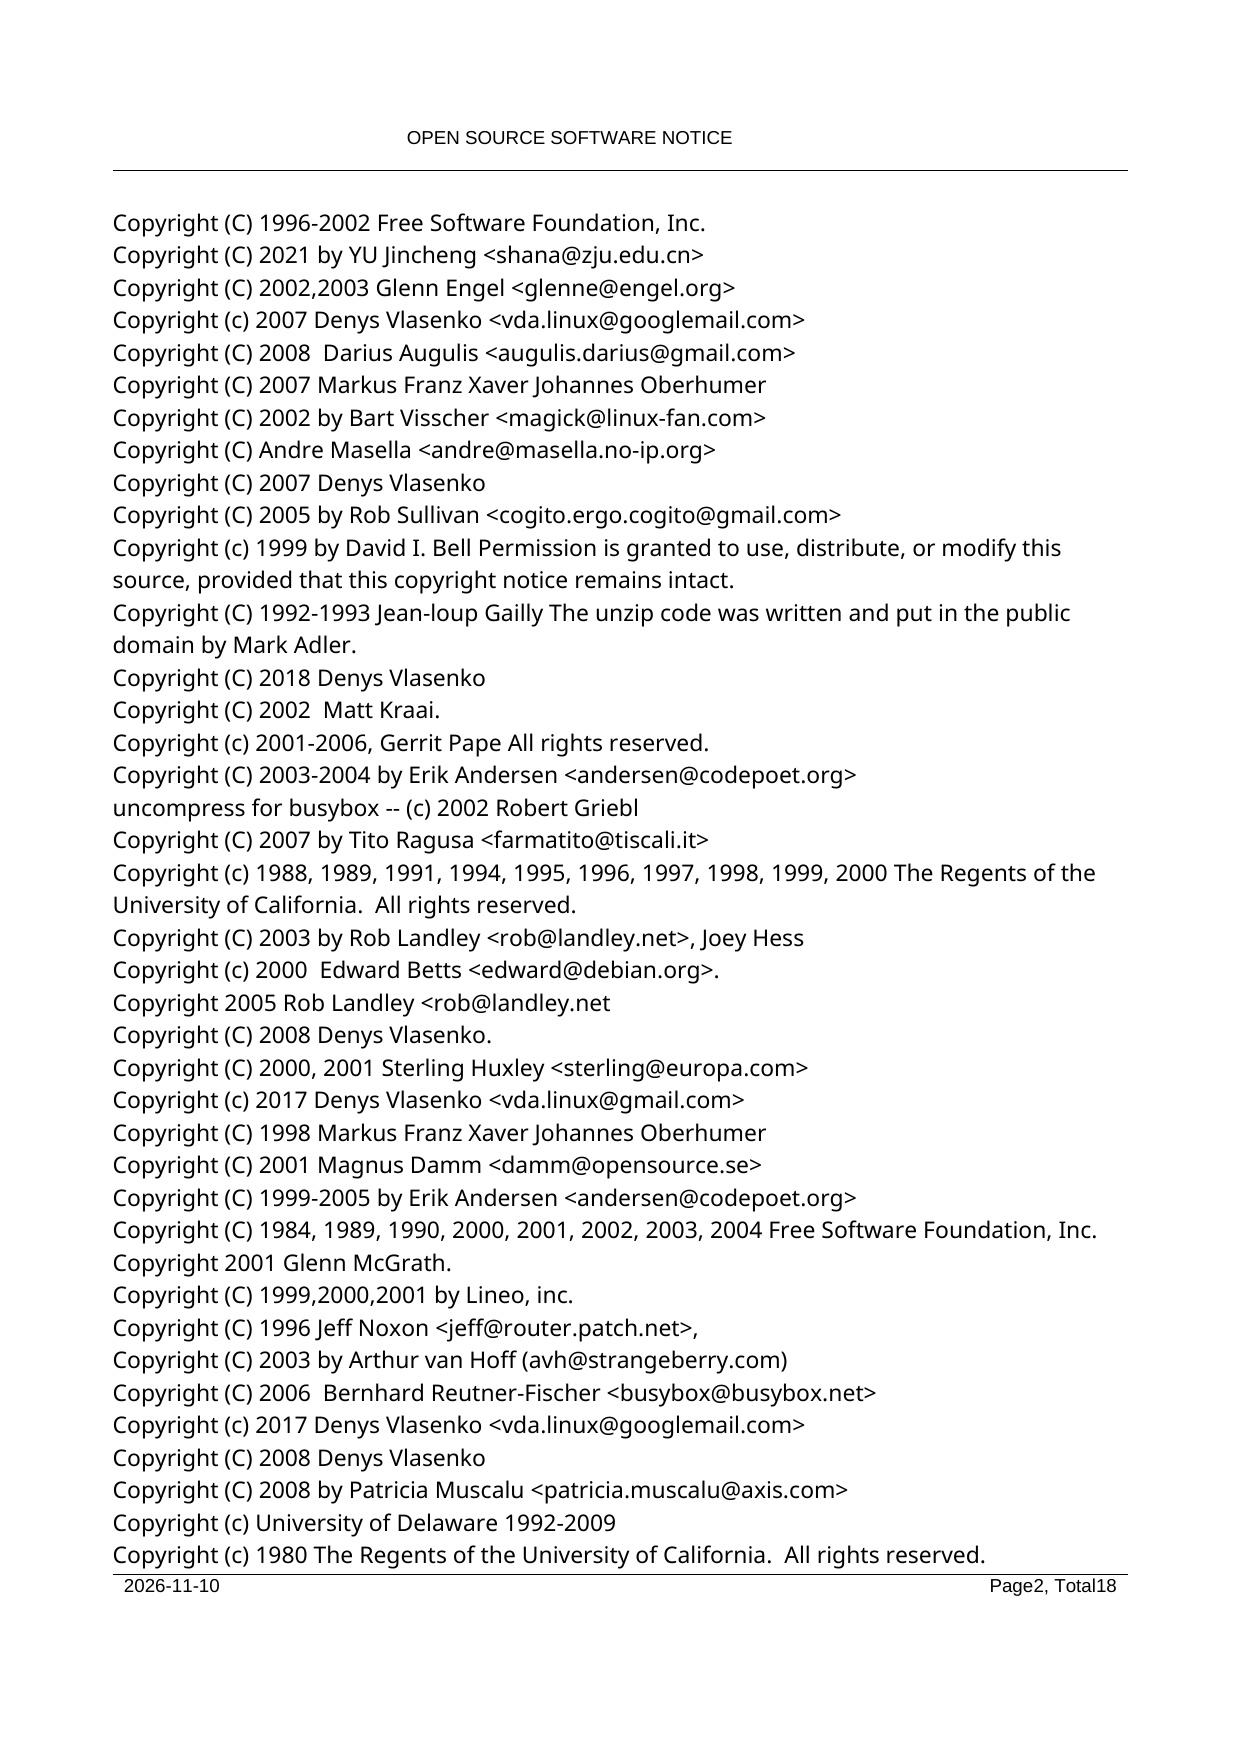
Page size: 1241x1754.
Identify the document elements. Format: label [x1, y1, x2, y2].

text [112, 206, 1128, 1571]
